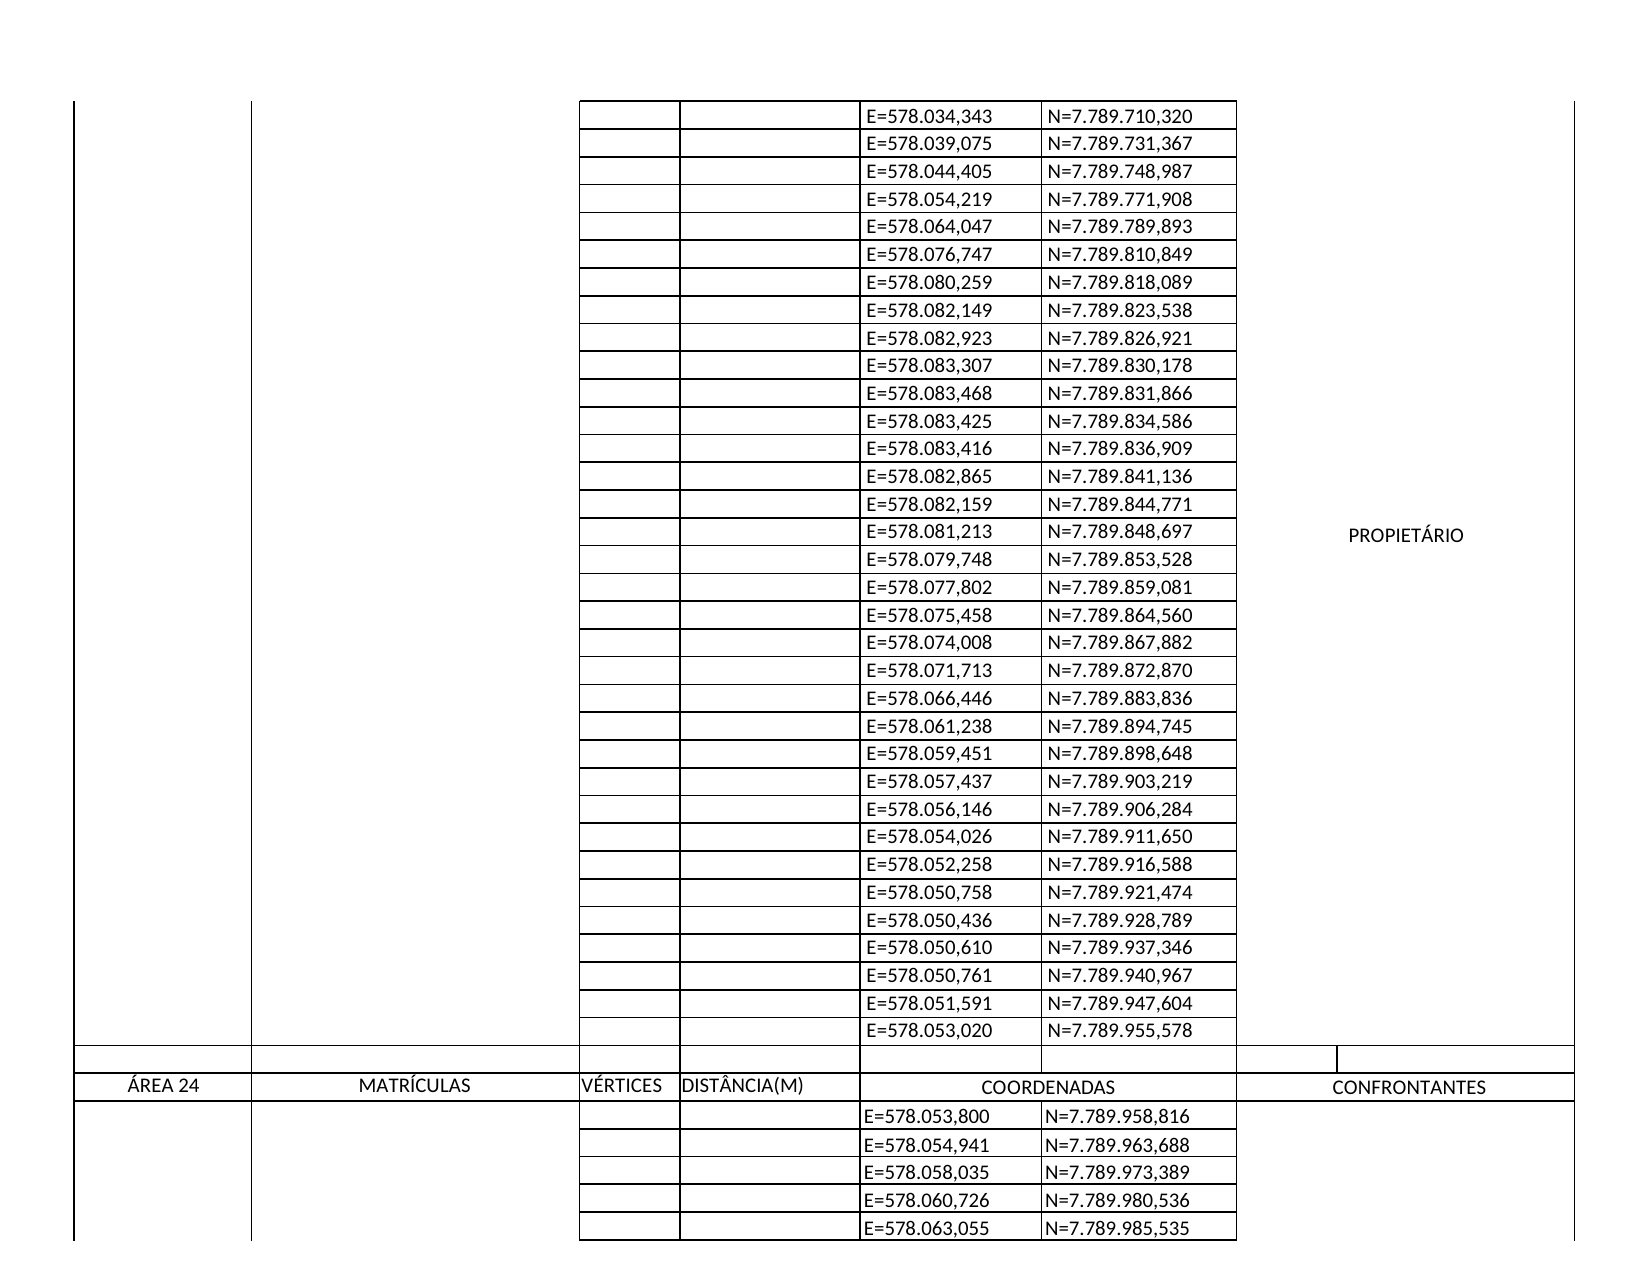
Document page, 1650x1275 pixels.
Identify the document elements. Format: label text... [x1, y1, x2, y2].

text ÁREA 24 MATRÍCULAS VÉRTICES DISTÂNCIA(M) [127, 1072, 813, 1098]
text E=578.052,258 N=7.789.916,588 [117, 851, 1192, 877]
text E=578.082,923 N=7.789.826,921 [117, 325, 1192, 350]
text E=578.034,343 N=7.789.710,320 [117, 103, 1192, 128]
text E=578.050,761 N=7.789.940,967 [117, 962, 1192, 988]
text E=578.050,758 N=7.789.921,474 [117, 879, 1192, 904]
text E=578.053,020 N=7.789.955,578 [117, 1018, 1192, 1043]
text E=578.082,865 N=7.789.841,136 [117, 463, 1192, 489]
text COORDENADAS CONFRONTANTES E=578.053,800 N=7.789.958,816 [863, 1074, 1493, 1129]
text E=578.074,008 N=7.789.867,882 [117, 629, 1192, 655]
text E=578.054,219 N=7.789.771,908 [117, 186, 1192, 211]
text E=578.054,941 N=7.789.963,688 [863, 1132, 1502, 1157]
text E=578.044,405 N=7.789.748,987 [117, 158, 1192, 184]
text E=578.050,610 N=7.789.937,346 [117, 934, 1192, 960]
text E=578.071,713 N=7.789.872,870 [117, 657, 1192, 683]
text E=578.039,075 N=7.789.731,367 [117, 131, 1192, 156]
text E=578.059,451 N=7.789.898,648 [117, 741, 1192, 766]
text E=578.060,726 N=7.789.980,536 [863, 1187, 1502, 1212]
text E=578.051,591 N=7.789.947,604 [117, 990, 1192, 1015]
text E=578.082,149 N=7.789.823,538 [117, 297, 1192, 322]
text E=578.066,446 N=7.789.883,836 [117, 685, 1192, 711]
text E=578.054,026 N=7.789.911,650 [117, 824, 1192, 849]
text E=578.075,458 N=7.789.864,560 [117, 602, 1192, 627]
text E=578.061,238 N=7.789.894,745 [117, 713, 1192, 738]
text E=578.076,747 N=7.789.810,849 [117, 241, 1192, 267]
text E=578.063,055 N=7.789.985,535 [863, 1215, 1502, 1240]
text E=578.082,159 N=7.789.844,771 [117, 491, 1192, 516]
text E=578.081,213 N=7.789.848,697 [117, 519, 1192, 544]
text E=578.077,802 N=7.789.859,081 [117, 574, 1192, 599]
text E=578.083,307 N=7.789.830,178 [117, 352, 1192, 378]
text E=578.083,468 N=7.789.831,866 [117, 380, 1192, 406]
text E=578.056,146 N=7.789.906,284 [117, 796, 1192, 821]
text PROPIETÁRIO [1348, 523, 1502, 548]
text E=578.079,748 N=7.789.853,528 [117, 546, 1192, 572]
text E=578.057,437 N=7.789.903,219 [117, 768, 1192, 794]
text E=578.083,416 N=7.789.836,909 [117, 436, 1192, 461]
text E=578.050,436 N=7.789.928,789 [117, 907, 1192, 932]
text E=578.083,425 N=7.789.834,586 [117, 408, 1192, 433]
text E=578.064,047 N=7.789.789,893 [117, 214, 1192, 239]
text E=578.080,259 N=7.789.818,089 [117, 269, 1192, 294]
text E=578.058,035 N=7.789.973,389 [863, 1159, 1502, 1185]
